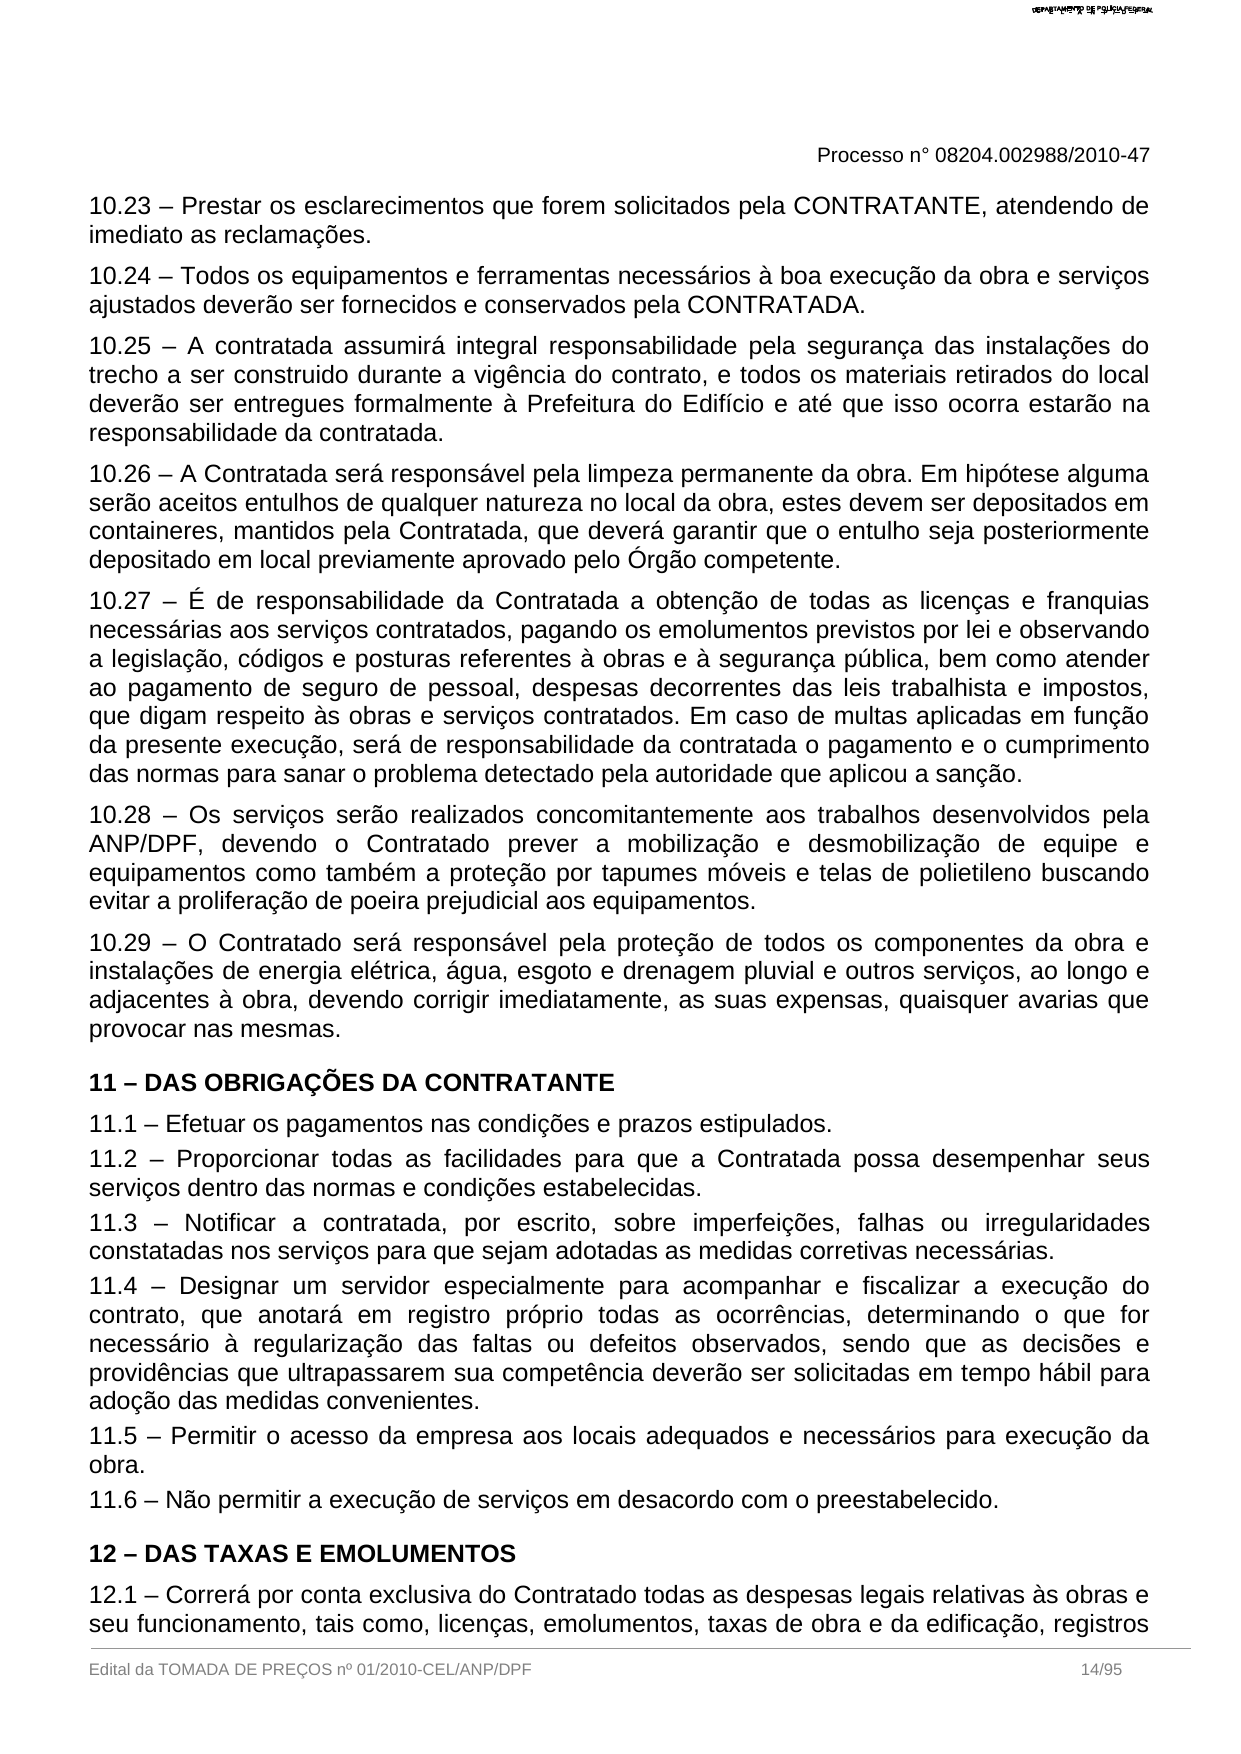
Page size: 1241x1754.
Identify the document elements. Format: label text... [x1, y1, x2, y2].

text 11.1 – Efetuar os pagamentos nas condições e prazos estipulados. [89, 1109, 1152, 1138]
text 12 – DAS TAXAS E EMOLUMENTOS [89, 1539, 1152, 1568]
text 10.26 – A Contratada será responsável pela limpeza permanente da obra. Em hipótese alguma serão aceitos entulhos de qualquer natureza no local da obra, estes devem ser depositados em containeres, mantidos pela Contratada, que deverá garantir que o entulho seja posteriormente depositado em local previamente aprovado pelo Órgão competente. [89, 459, 1152, 574]
text 10.24 – Todos os equipamentos e ferramentas necessários à boa execução da obra e serviços ajustados deverão ser fornecidos e conservados pela CONTRATADA. [89, 261, 1152, 319]
text 10.25 – A contratada assumirá integral responsabilidade pela segurança das instalações do trecho a ser construido durante a vigência do contrato, e todos os materiais retirados do local deverão ser entregues formalmente à Prefeitura do Edifício e até que isso ocorra estarão na responsabilidade da contratada. [89, 331, 1152, 446]
text 11.5 – Permitir o acesso da empresa aos locais adequados e necessários para execução da obra. [89, 1421, 1152, 1479]
text 10.27 – É de responsabilidade da Contratada a obtenção de todas as licenças e franquias necessárias aos serviços contratados, pagando os emolumentos previstos por lei e observando a legislação, códigos e posturas referentes à obras e à segurança pública, bem como atender ao pagamento de seguro de pessoal, despesas decorrentes das leis trabalhista e impostos, que digam respeito às obras e serviços contratados. Em caso de multas aplicadas em função da presente execução, será de responsabilidade da contratada o pagamento e o cumprimento das normas para sanar o problema detectado pela autoridade que aplicou a sanção. [89, 586, 1152, 788]
text 11 – DAS OBRIGAÇÕES DA CONTRATANTE [89, 1068, 1152, 1096]
text 10.28 – Os serviços serão realizados concomitantemente aos trabalhos desenvolvidos pela ANP/DPF, devendo o Contratado prever a mobilização e desmobilização de equipe e equipamentos como também a proteção por tapumes móveis e telas de polietileno buscando evitar a proliferação de poeira prejudicial aos equipamentos. [89, 800, 1152, 915]
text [89, 1580, 1152, 1638]
text 10.23 – Prestar os esclarecimentos que forem solicitados pela CONTRATANTE, atendendo de imediato as reclamações. [89, 191, 1152, 249]
text 11.4 – Designar um servidor especialmente para acompanhar e fiscalizar a execução do contrato, que anotará em registro próprio todas as ocorrências, determinando o que for necessário à regularização das faltas ou defeitos observados, sendo que as decisões e providências que ultrapassarem sua competência deverão ser solicitadas em tempo hábil para adoção das medidas convenientes. [89, 1271, 1152, 1415]
text 11.6 – Não permitir a execução de serviços em desacordo com o preestabelecido. [89, 1485, 1152, 1514]
text 11.2 – Proporcionar todas as facilidades para que a Contratada possa desempenhar seus serviços dentro das normas e condições estabelecidas. [89, 1144, 1152, 1201]
text 10.29 – O Contratado será responsável pela proteção de todos os componentes da obra e instalações de energia elétrica, água, esgoto e drenagem pluvial e outros serviços, ao longo e adjacentes à obra, devendo corrigir imediatamente, as suas expensas, quaisquer avarias que provocar nas mesmas. [89, 928, 1152, 1043]
text 11.3 – Notificar a contratada, por escrito, sobre imperfeições, falhas ou irregularidades constatadas nos serviços para que sejam adotadas as medidas corretivas necessárias. [89, 1208, 1152, 1265]
